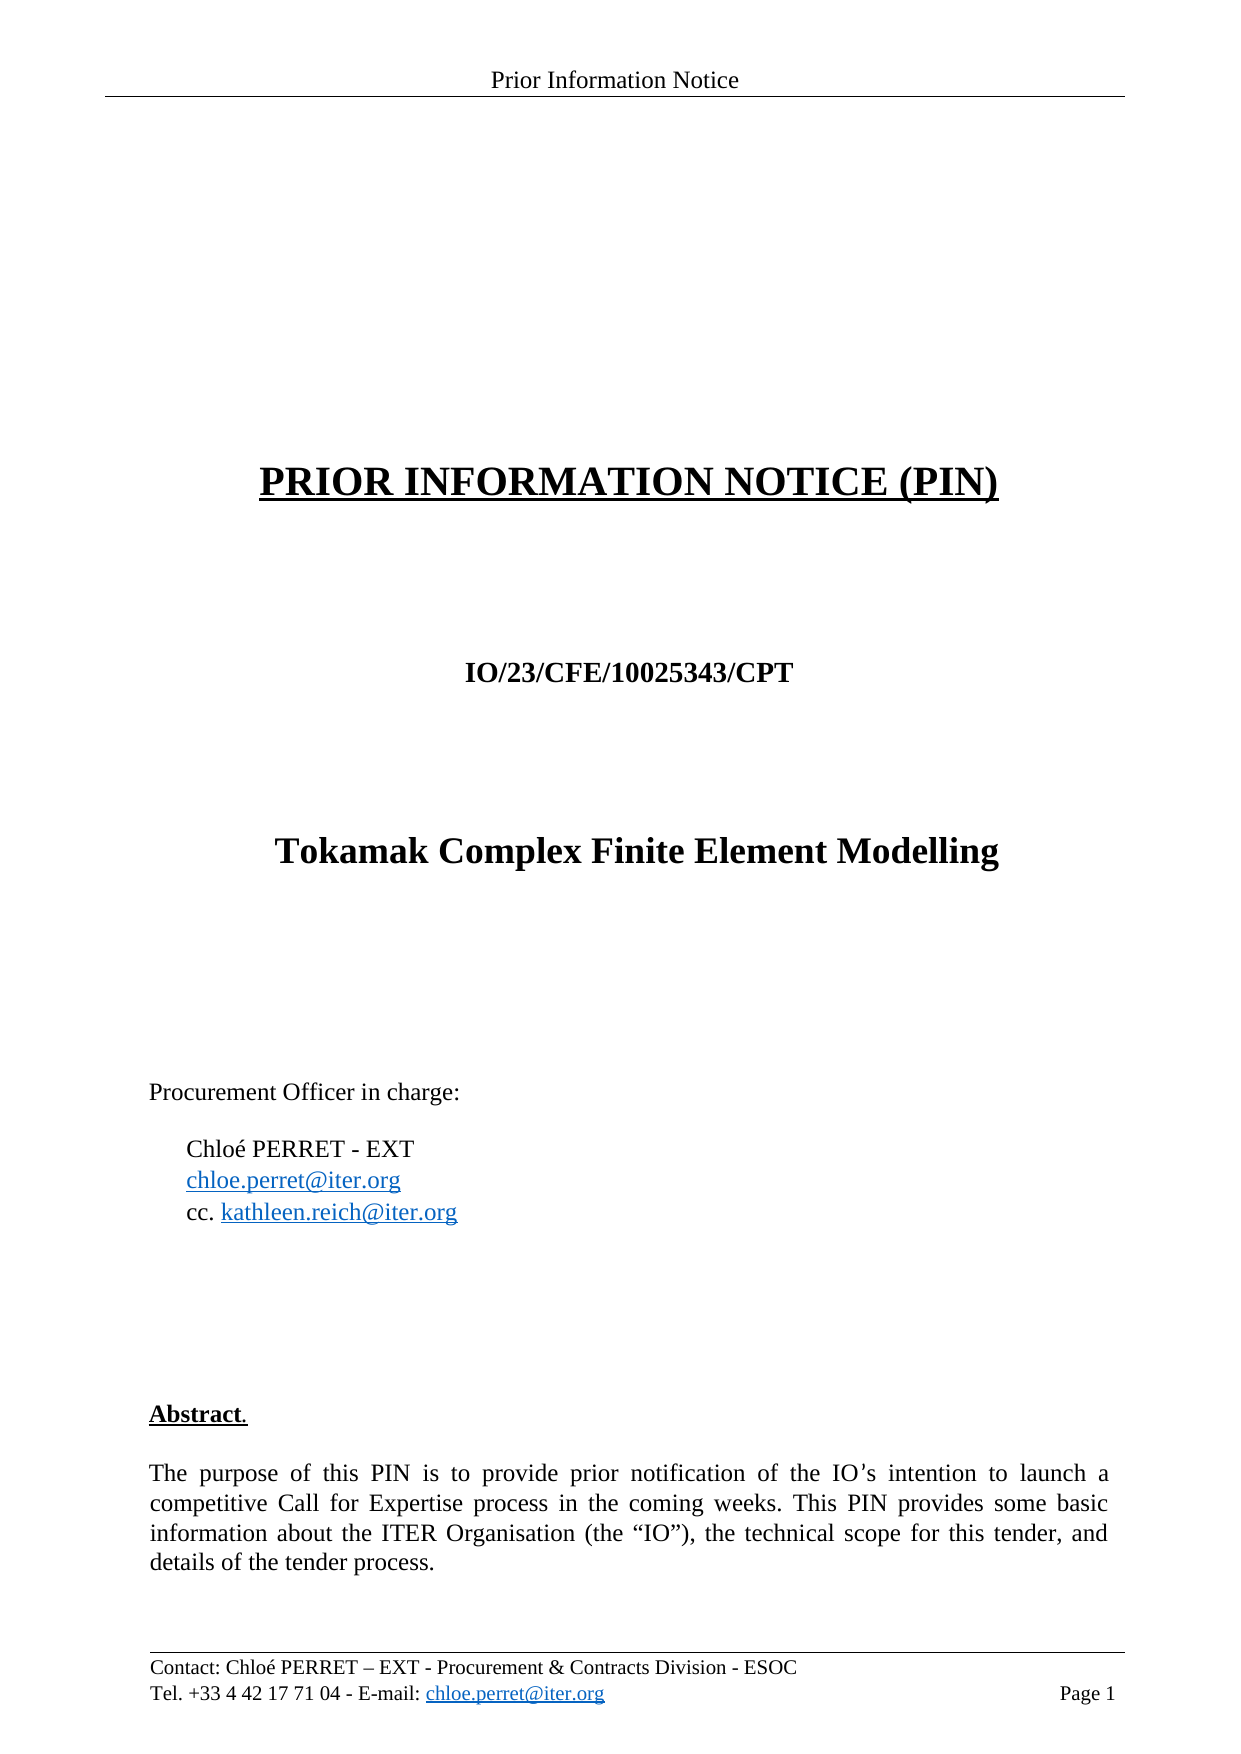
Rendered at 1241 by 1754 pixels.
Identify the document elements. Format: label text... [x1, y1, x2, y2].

text The purpose of this PIN is to provide prior notification of the IO’s intention to launch a competitive Call for Expertise process in the coming weeks. This PIN provides some basic information about the ITER Organisation (the “IO”), the technical scope for this tender, and details of the tender process. [148, 1457, 1109, 1576]
list cc. kathleen.reich@iter.org [186, 1197, 1125, 1225]
text PRIOR INFORMATION NOTICE (PIN) [150, 457, 1108, 505]
list chloe.perret@iter.org [186, 1166, 1125, 1194]
text Tokamak Complex Finite Element Modelling [148, 829, 1125, 903]
text Procurement Officer in charge: [148, 1077, 1125, 1106]
text IO/23/CFE/10025343/CPT [150, 655, 1108, 689]
list Chloé PERRET - EXT [186, 1134, 1125, 1163]
text Abstract. [148, 1399, 1125, 1428]
